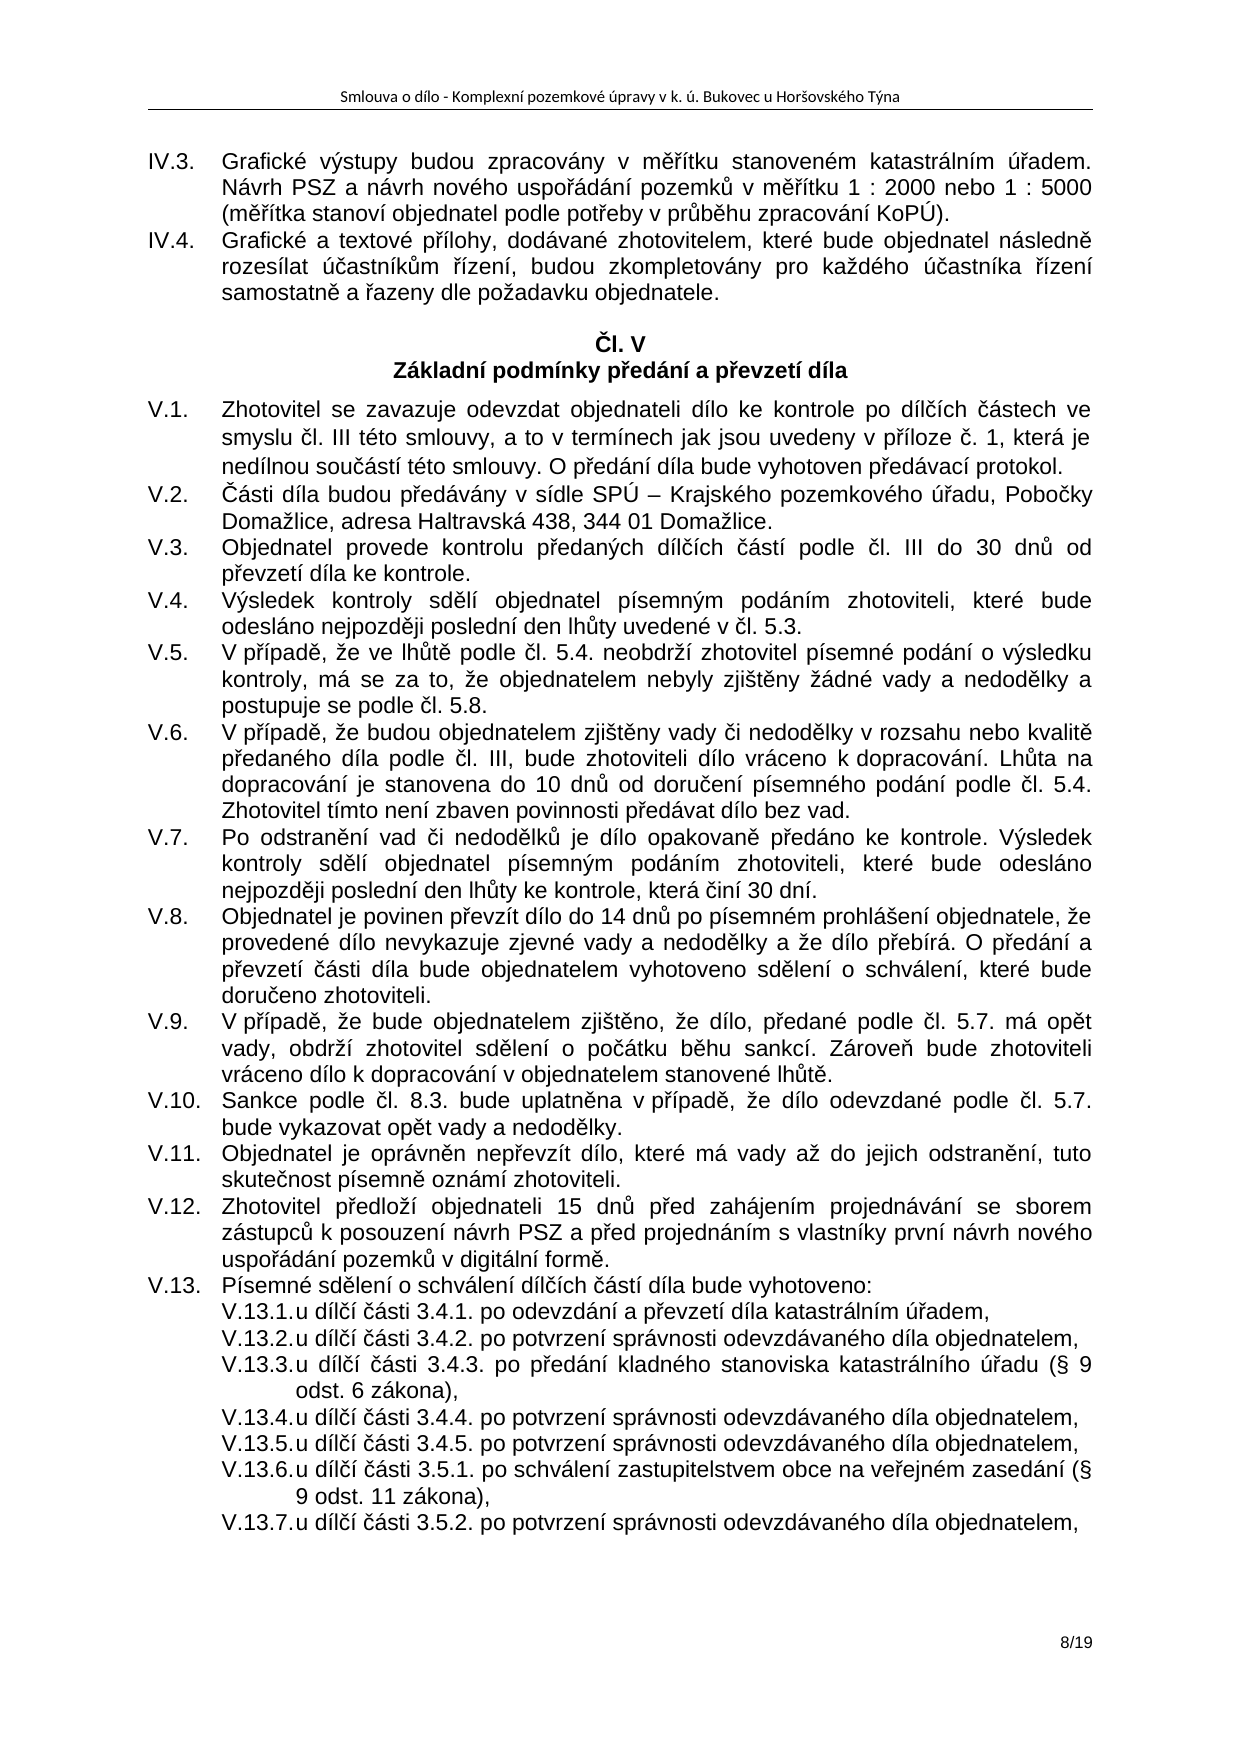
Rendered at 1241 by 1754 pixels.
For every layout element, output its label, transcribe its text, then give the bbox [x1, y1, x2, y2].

list Po odstranění vad či nedodělků je dílo opakovaně předáno ke kontrole. Výsledek kontroly sdělí objednatel písemným podáním zhotoviteli, které bude odesláno nejpozději poslední den lhůty ke kontrole, která činí 30 dní. [148, 824, 1093, 903]
list Zhotovitel se zavazuje odevzdat objednateli dílo ke kontrole po dílčích částech ve smyslu čl. III této smlouvy, a to v termínech jak jsou uvedeny v příloze č. 1, která je nedílnou součástí této smlouvy. O předání díla bude vyhotoven předávací protokol. [148, 396, 1093, 479]
list V případě, že ve lhůtě podle čl. 5.4. neobdrží zhotovitel písemné podání o výsledku kontroly, má se za to, že objednatelem nebyly zjištěny žádné vady a nedodělky a postupuje se podle čl. 5.8. [148, 639, 1093, 718]
list Zhotovitel předloží objednateli 15 dnů před zahájením projednávání se sborem zástupců k posouzení návrh PSZ a před projednáním s vlastníky první návrh nového uspořádání pozemků v digitální formě. [148, 1193, 1093, 1272]
text u dílčí části 3.5.2. po potvrzení správnosti odevzdávaného díla objednatelem, [221, 1509, 1093, 1535]
list Objednatel provede kontrolu předaných dílčích částí podle čl. III do 30 dnů od převzetí díla ke kontrole. [148, 534, 1093, 587]
text u dílčí části 3.4.1. po odevzdání a převzetí díla katastrálním úřadem, [221, 1298, 1093, 1324]
list Grafické a textové přílohy, dodávané zhotovitelem, které bude objednatel následně rozesílat účastníkům řízení, budou zkompletovány pro každého účastníka řízení samostatně a řazeny dle požadavku objednatele. [148, 227, 1093, 306]
list V případě, že budou objednatelem zjištěny vady či nedodělky v rozsahu nebo kvalitě předaného díla podle čl. III, bude zhotoviteli dílo vráceno k dopracování. Lhůta na dopracování je stanovena do 10 dnů od doručení písemného podání podle čl. 5.4. Zhotovitel tímto není zbaven povinnosti předávat dílo bez vad. [148, 718, 1093, 824]
list Písemné sdělení o schválení dílčích částí díla bude vyhotoveno: [148, 1272, 1093, 1298]
list Objednatel je oprávněn nepřevzít dílo, které má vady až do jejich odstranění, tuto skutečnost písemně oznámí zhotoviteli. [148, 1140, 1093, 1193]
list Sankce podle čl. 8.3. bude uplatněna v případě, že dílo odevzdané podle čl. 5.7. bude vykazovat opět vady a nedodělky. [148, 1087, 1093, 1140]
list Objednatel je povinen převzít dílo do 14 dnů po písemném prohlášení objednatele, že provedené dílo nevykazuje zjevné vady a nedodělky a že dílo přebírá. O předání a převzetí části díla bude objednatelem vyhotoveno sdělení o schválení, které bude doručeno zhotoviteli. [148, 903, 1093, 1008]
text u dílčí části 3.4.5. po potvrzení správnosti odevzdávaného díla objednatelem, [221, 1430, 1093, 1456]
text u dílčí části 3.4.2. po potvrzení správnosti odevzdávaného díla objednatelem, [221, 1324, 1093, 1351]
list V případě, že bude objednatelem zjištěno, že dílo, předané podle čl. 5.7. má opět vady, obdrží zhotovitel sdělení o počátku běhu sankcí. Zároveň bude zhotoviteli vráceno dílo k dopracování v objednatelem stanovené lhůtě. [148, 1008, 1093, 1087]
list Grafické výstupy budou zpracovány v měřítku stanoveném katastrálním úřadem. Návrh PSZ a návrh nového uspořádání pozemků v měřítku 1 : 2000 nebo 1 : 5000 (měřítka stanoví objednatel podle potřeby v průběhu zpracování KoPÚ). [148, 148, 1093, 227]
text u dílčí části 3.4.3. po předání kladného stanoviska katastrálního úřadu (§ 9 odst. 6 zákona), [221, 1351, 1093, 1404]
list Výsledek kontroly sdělí objednatel písemným podáním zhotoviteli, které bude odesláno nejpozději poslední den lhůty uvedené v čl. 5.3. [148, 587, 1093, 639]
subtitle Čl. V Základní podmínky předání a převzetí díla [148, 331, 1093, 383]
text u dílčí části 3.4.4. po potvrzení správnosti odevzdávaného díla objednatelem, [221, 1404, 1093, 1430]
text u dílčí části 3.5.1. po schválení zastupitelstvem obce na veřejném zasedání (§ 9 odst. 11 zákona), [221, 1456, 1093, 1509]
list Části díla budou předávány v sídle SPÚ – Krajského pozemkového úřadu, Pobočky Domažlice, adresa Haltravská 438, 344 01 Domažlice. [148, 481, 1093, 534]
